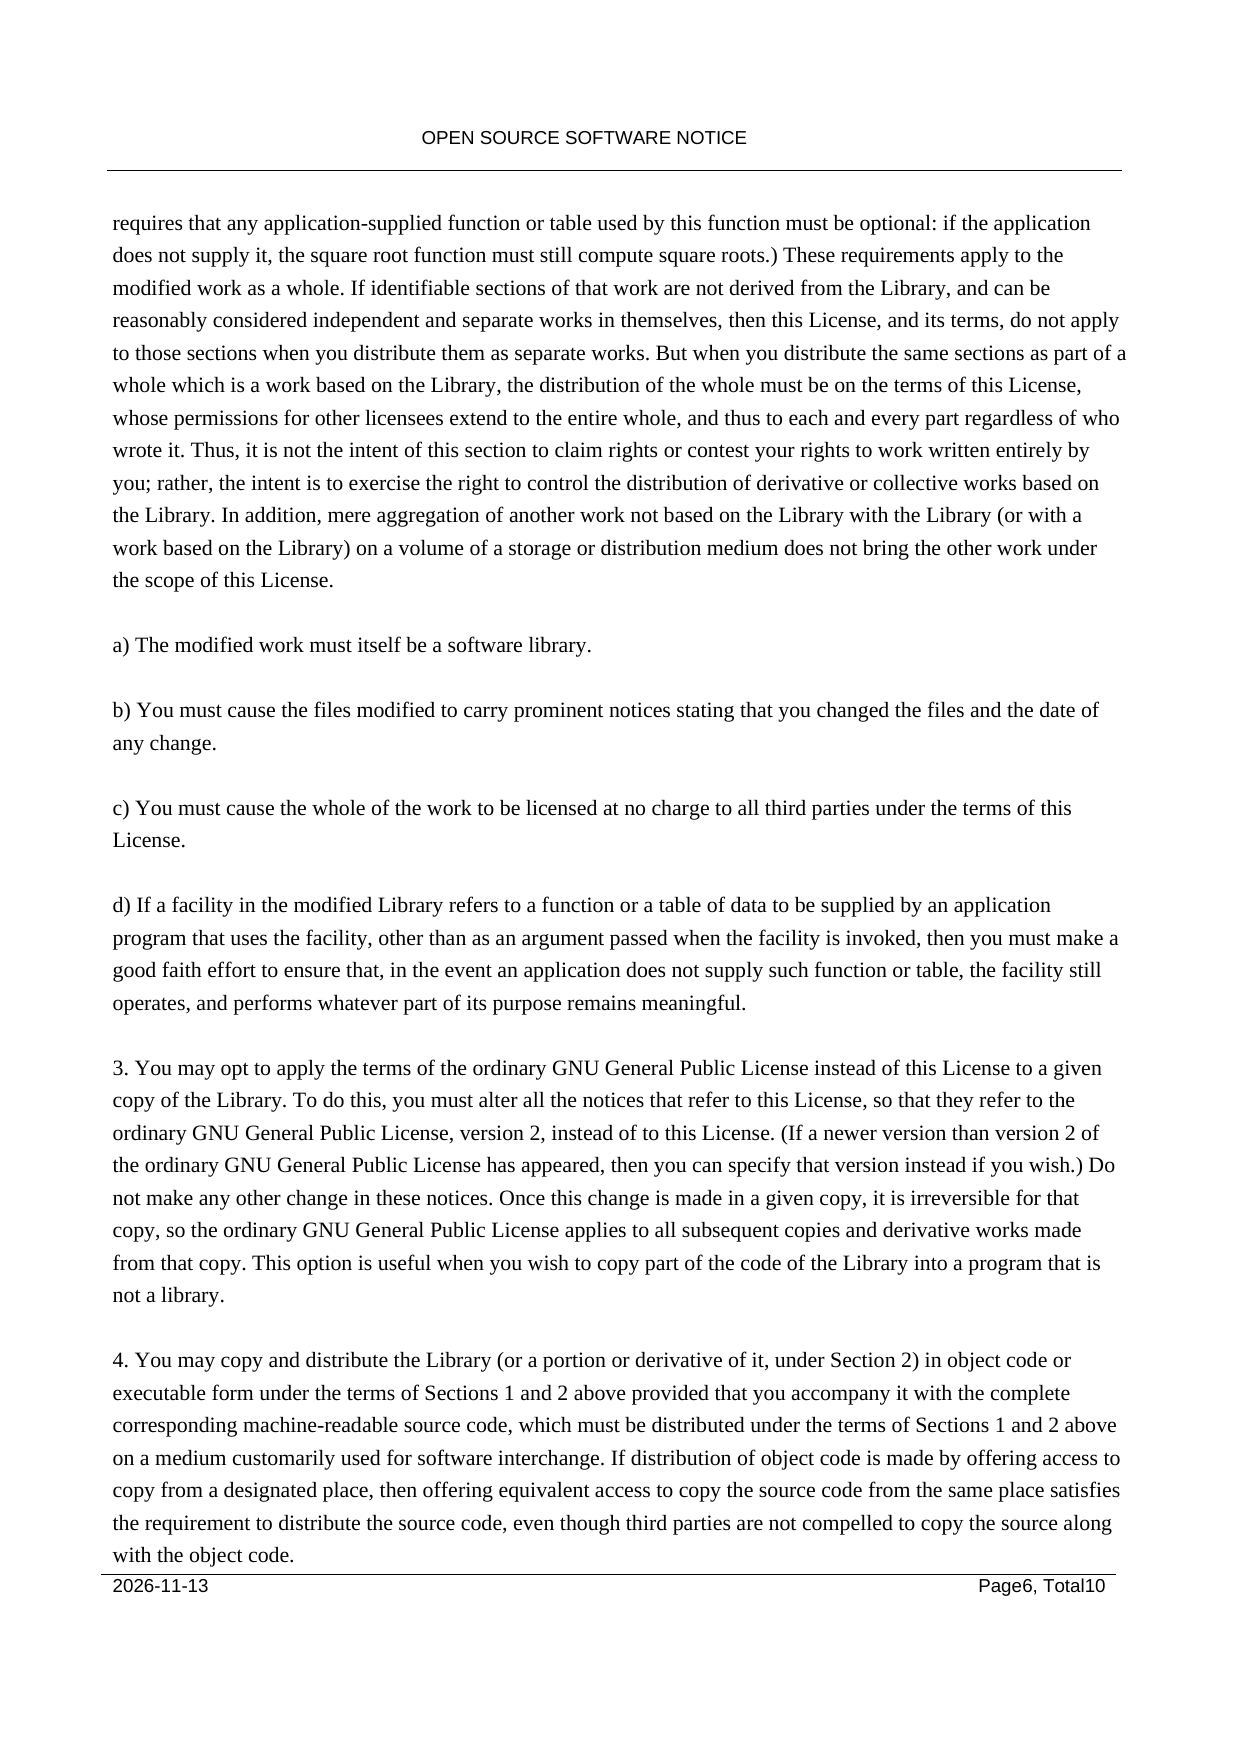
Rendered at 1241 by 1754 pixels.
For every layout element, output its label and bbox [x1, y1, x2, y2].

text [112, 206, 1128, 1571]
